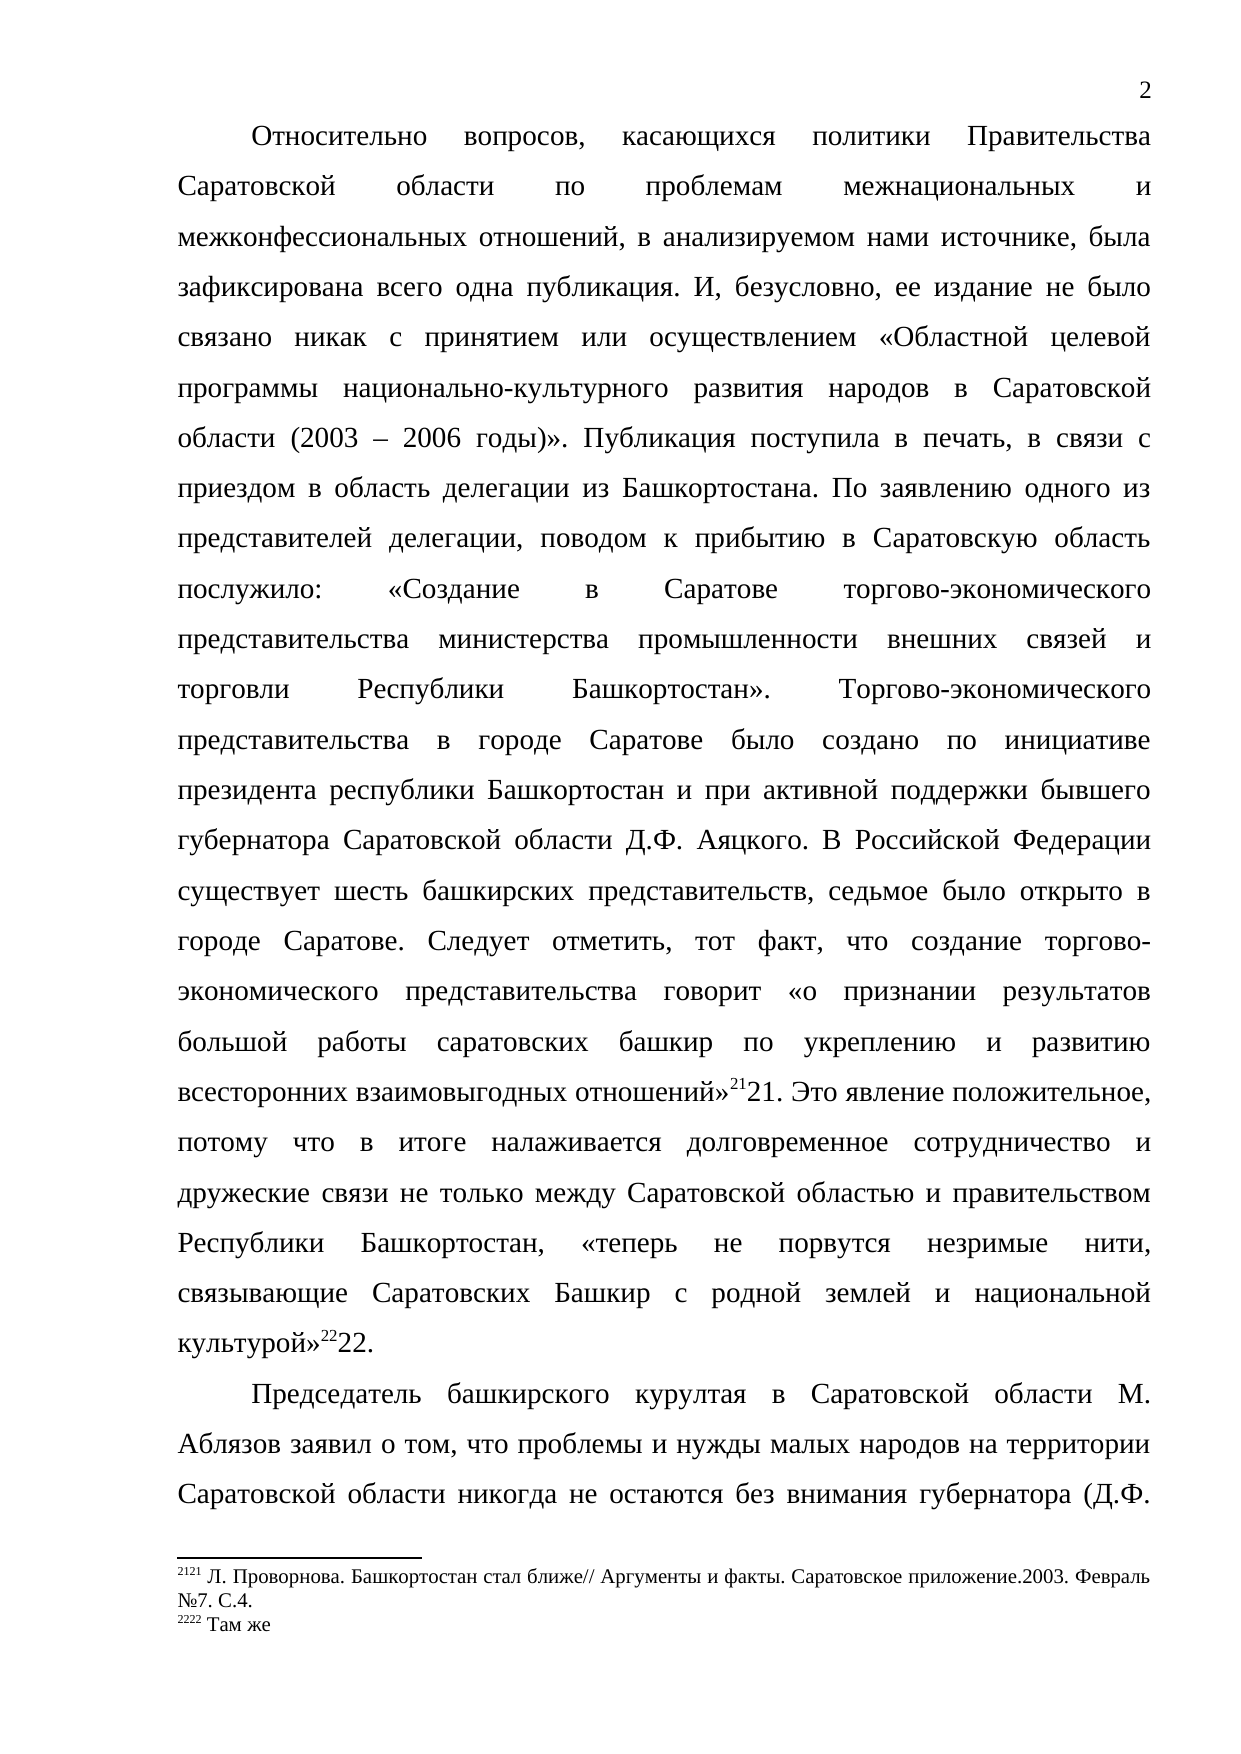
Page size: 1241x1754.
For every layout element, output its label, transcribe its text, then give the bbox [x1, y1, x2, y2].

text Относительно вопросов, касающихся политики Правительства Саратовской области по проблемам межнациональных и межконфессиональных отношений, в анализируемом нами источнике, была зафиксирована всего одна публикация. И, безусловно, ее издание не было связано никак с принятием или осуществлением «Областной целевой программы национально-культурного развития народов в Саратовской области (2003 – 2006 годы)». Публикация поступила в печать, в связи с приездом в область делегации из Башкортостана. По заявлению одного из представителей делегации, поводом к прибытию в Саратовскую область послужило: «Создание в Саратове торгово-экономического представительства министерства промышленности внешних связей и торговли Республики Башкортостан». Торгово-экономического представительства в городе Саратове было создано по инициативе президента республики Башкортостан и при активной поддержки бывшего губернатора Саратовской области Д.Ф. Аяцкого. В Российской Федерации существует шесть башкирских представительств, седьмое было открыто в городе Саратове. Следует отметить, тот факт, что создание торгово-экономического представительства говорит «о признании результатов большой работы саратовских башкир по укреплению и развитию всесторонних взаимовыгодных отношений»21. Это явление положительное, потому что в итоге налаживается долговременное сотрудничество и дружеские связи не только между Саратовской областью и правительством Республики Башкортостан, «теперь не порвутся незримые нити, связывающие Саратовских Башкир с родной землей и национальной культурой»22. [177, 118, 1152, 1359]
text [177, 1376, 1152, 1510]
